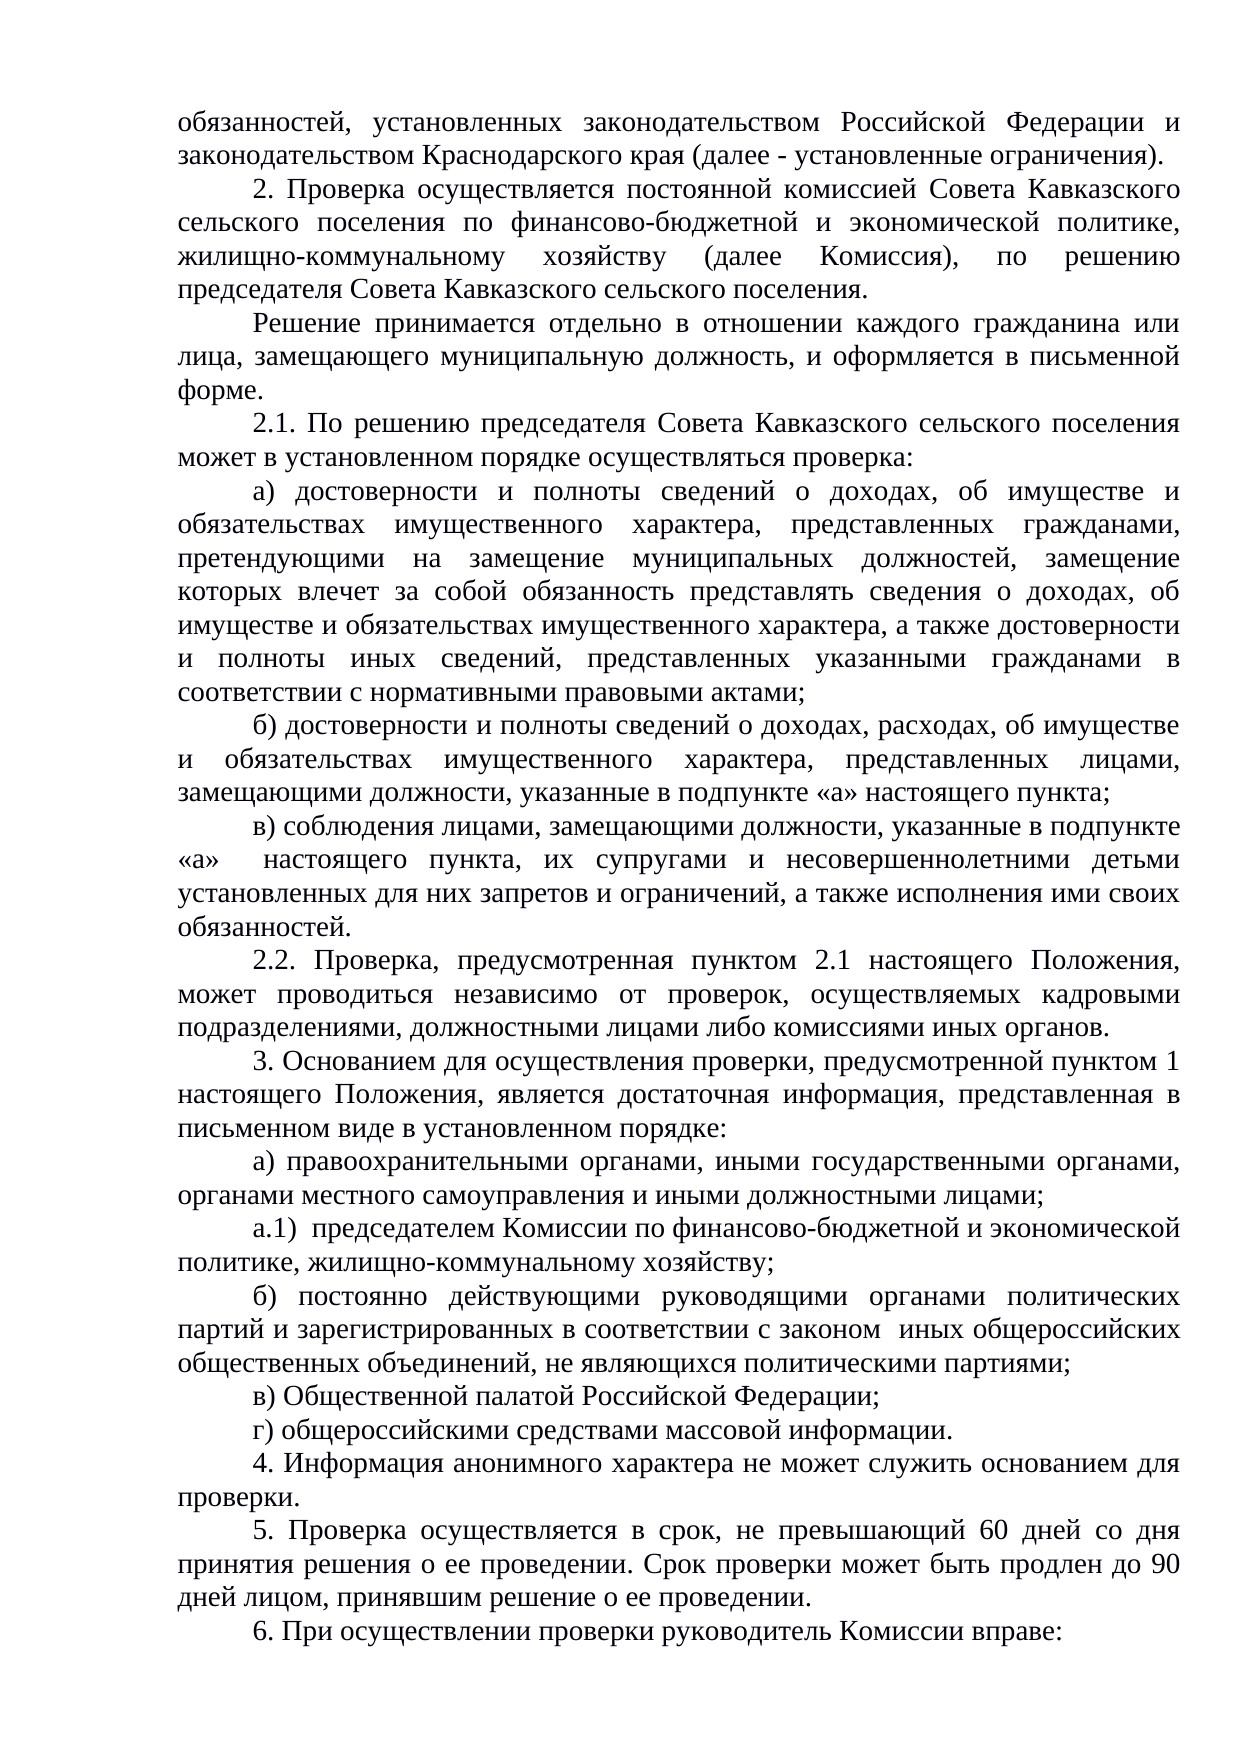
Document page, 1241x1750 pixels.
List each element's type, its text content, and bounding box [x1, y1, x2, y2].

text 4. Информация анонимного характера не может служить основанием для проверки. [177, 1445, 1181, 1512]
text в) Общественной палатой Российской Федерации; [177, 1378, 1181, 1412]
text а) достоверности и полноты сведений о доходах, об имуществе и обязательствах имущественного характера, представленных гражданами, претендующими на замещение муниципальных должностей, замещение которых влечет за собой обязанность представлять сведения о доходах, об имуществе и обязательствах имущественного характера, а также достоверности и полноты иных сведений, представленных указанными гражданами в соответствии с нормативными правовыми актами; [177, 473, 1181, 707]
text а) правоохранительными органами, иными государственными органами, органами местного самоуправления и иными должностными лицами; [177, 1143, 1181, 1211]
text 2.2. Проверка, предусмотренная пунктом 2.1 настоящего Положения, может проводиться независимо от проверок, осуществляемых кадровыми подразделениями, должностными лицами либо комиссиями иных органов. [177, 942, 1181, 1043]
text г) общероссийскими средствами массовой информации. [177, 1412, 1181, 1445]
text 2.1. По решению председателя Совета Кавказского сельского поселения может в установленном порядке осуществляться проверка: [177, 406, 1181, 473]
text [177, 104, 1181, 171]
text 2. Проверка осуществляется постоянной комиссией Совета Кавказского сельского поселения по финансово-бюджетной и экономической политике, жилищно-коммунальному хозяйству (далее Комиссия), по решению председателя Совета Кавказского сельского поселения. [177, 171, 1181, 305]
text б) достоверности и полноты сведений о доходах, расходах, об имуществе и обязательствах имущественного характера, представленных лицами, замещающими должности, указанные в подпункте «а» настоящего пункта; [177, 707, 1181, 808]
text в) соблюдения лицами, замещающими должности, указанные в подпункте «а» настоящего пункта, их супругами и несовершеннолетними детьми установленных для них запретов и ограничений, а также исполнения ими своих обязанностей. [177, 808, 1181, 942]
text 5. Проверка осуществляется в срок, не превышающий 60 дней со дня принятия решения о ее проведении. Срок проверки может быть продлен до 90 дней лицом, принявшим решение о ее проведении. [177, 1512, 1181, 1613]
text б) постоянно действующими руководящими органами политических партий и зарегистрированных в соответствии с законом иных общероссийских общественных объединений, не являющихся политическими партиями; [177, 1278, 1181, 1378]
text 3. Основанием для осуществления проверки, предусмотренной пунктом 1 настоящего Положения, является достаточная информация, представленная в письменном виде в установленном порядке: [177, 1043, 1181, 1143]
text 6. При осуществлении проверки руководитель Комиссии вправе: [177, 1613, 1181, 1647]
text а.1) председателем Комиссии по финансово-бюджетной и экономической политике, жилищно-коммунальному хозяйству; [177, 1211, 1181, 1278]
text Решение принимается отдельно в отношении каждого гражданина или лица, замещающего муниципальную должность, и оформляется в письменной форме. [177, 305, 1181, 406]
